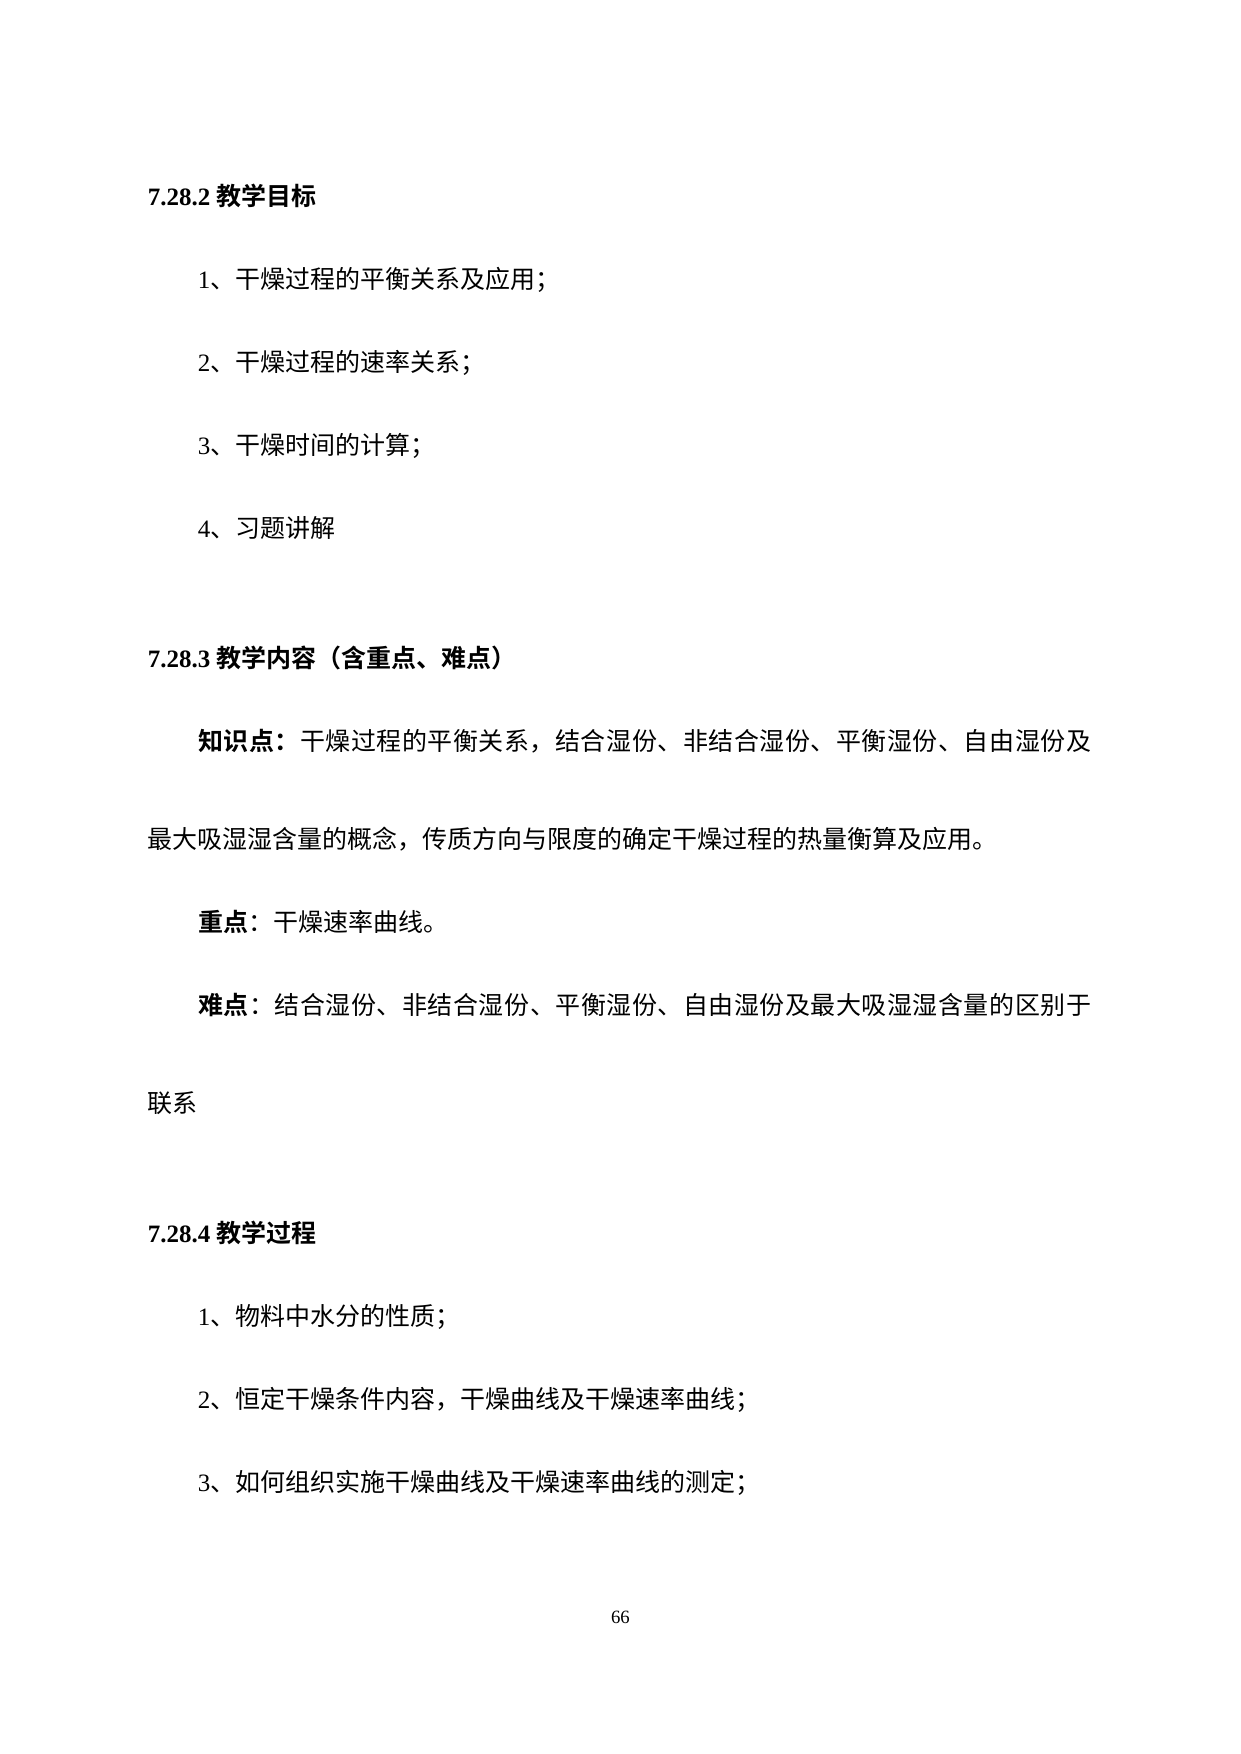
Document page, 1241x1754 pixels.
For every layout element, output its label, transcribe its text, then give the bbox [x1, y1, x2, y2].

subtitle 7.28.2 教学目标 [148, 162, 1092, 227]
text 2、恒定干燥条件内容，干燥曲线及干燥速率曲线； [148, 1365, 1092, 1430]
text 3、如何组织实施干燥曲线及干燥速率曲线的测定； [148, 1448, 1092, 1513]
text 4、习题讲解 [148, 494, 1092, 559]
subtitle 7.28.3 教学内容（含重点、难点） [148, 624, 1092, 689]
text 3、干燥时间的计算； [148, 411, 1092, 476]
text 难点：结合湿份、非结合湿份、平衡湿份、自由湿份及最大吸湿湿含量的区别于联系 [148, 971, 1092, 1134]
text 1、物料中水分的性质； [148, 1282, 1092, 1347]
text 重点：干燥速率曲线。 [148, 888, 1092, 953]
text 知识点：干燥过程的平衡关系，结合湿份、非结合湿份、平衡湿份、自由湿份及最大吸湿湿含量的概念，传质方向与限度的确定干燥过程的热量衡算及应用。 [148, 707, 1092, 870]
subtitle 7.28.4 教学过程 [148, 1199, 1092, 1264]
text 2、干燥过程的速率关系； [148, 328, 1092, 393]
text 1、干燥过程的平衡关系及应用； [148, 245, 1092, 310]
